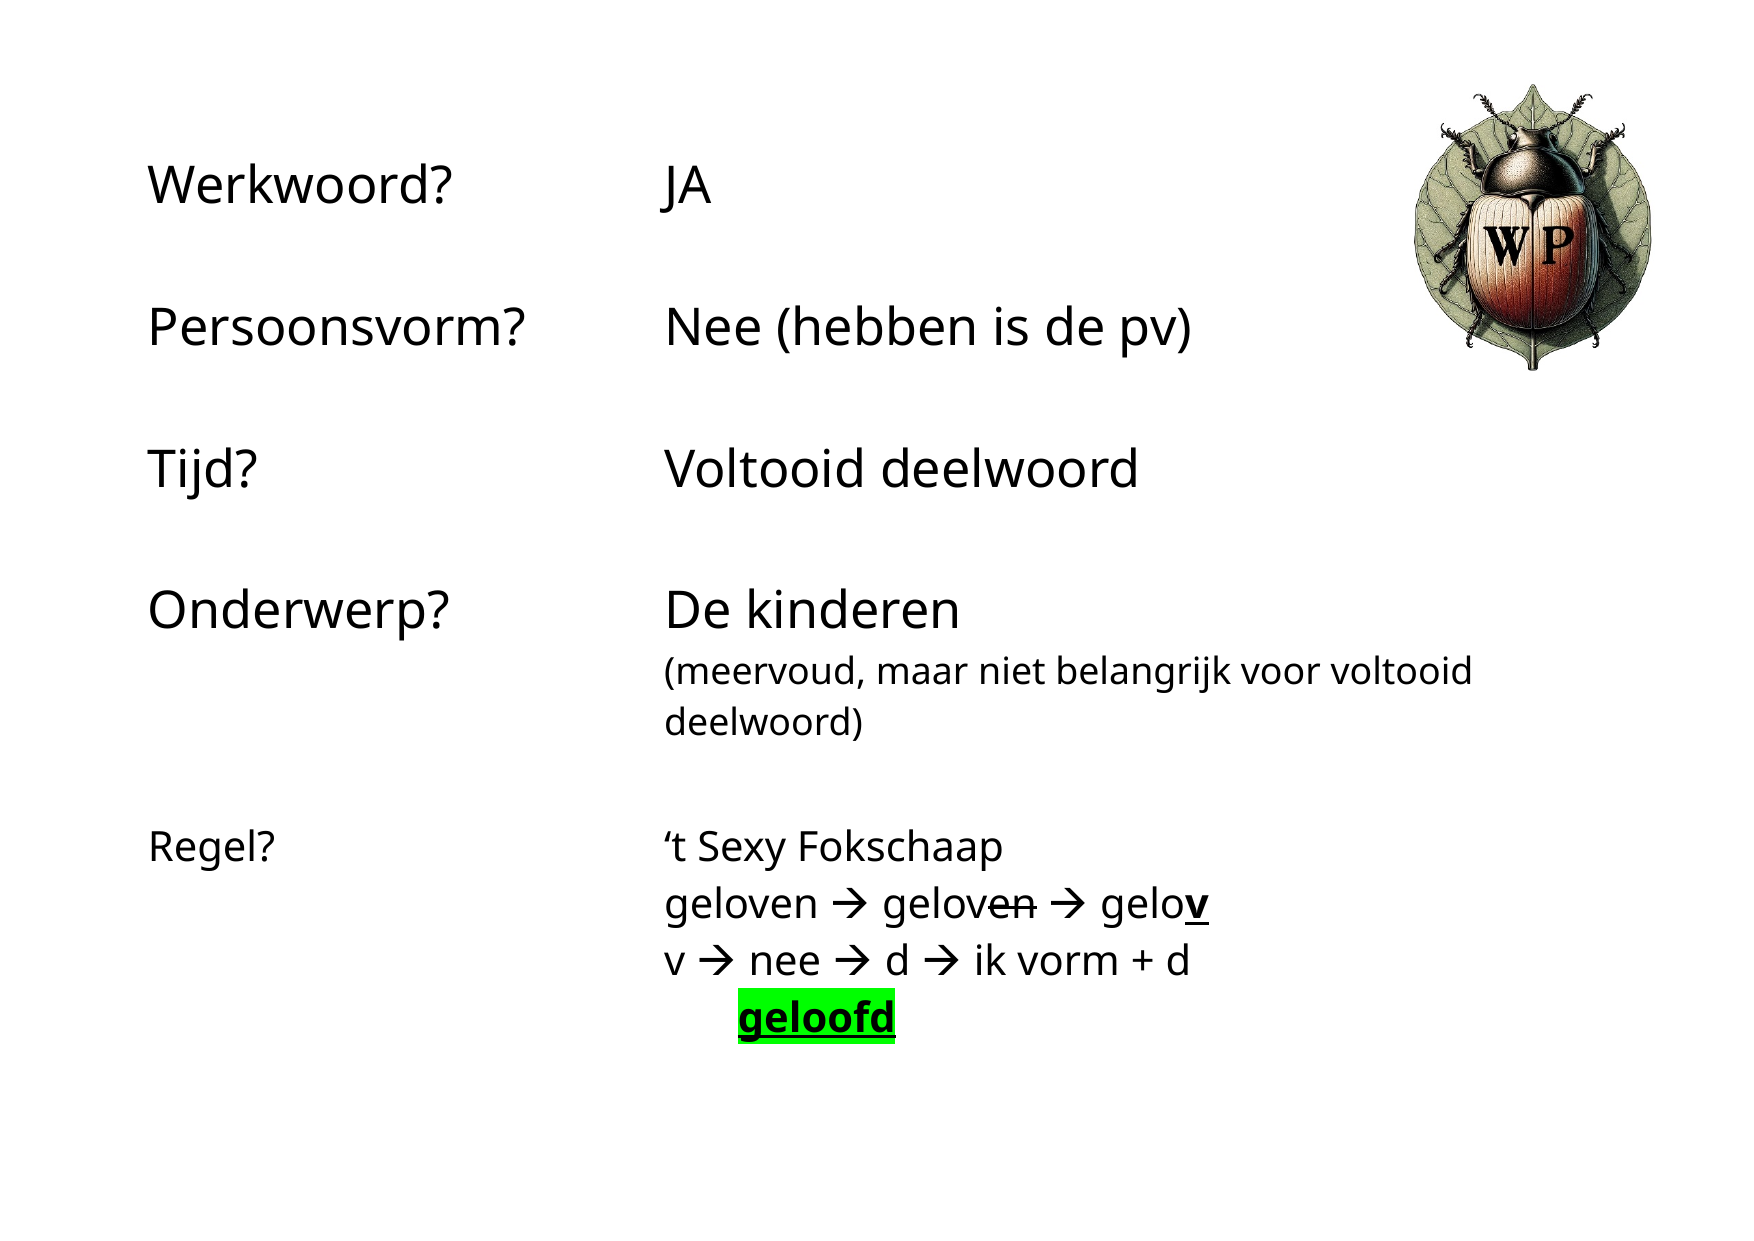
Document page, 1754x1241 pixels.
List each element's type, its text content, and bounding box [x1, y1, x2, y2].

picture [1381, 75, 1685, 379]
text Regel? ‘t Sexy Fokschaap geloven geloven gelov v nee d ik vorm + d [148, 817, 1606, 987]
text Werkwoord? JA [148, 148, 1606, 218]
text Persoonsvorm? Nee (hebben is de pv) [148, 289, 1606, 360]
text Onderwerp? De kinderen (meervoud, maar niet belangrijk voor voltooid deelwoord) [148, 573, 1606, 746]
text Tijd? Voltooid deelwoord [148, 431, 1606, 502]
text geloofd [148, 987, 1606, 1044]
